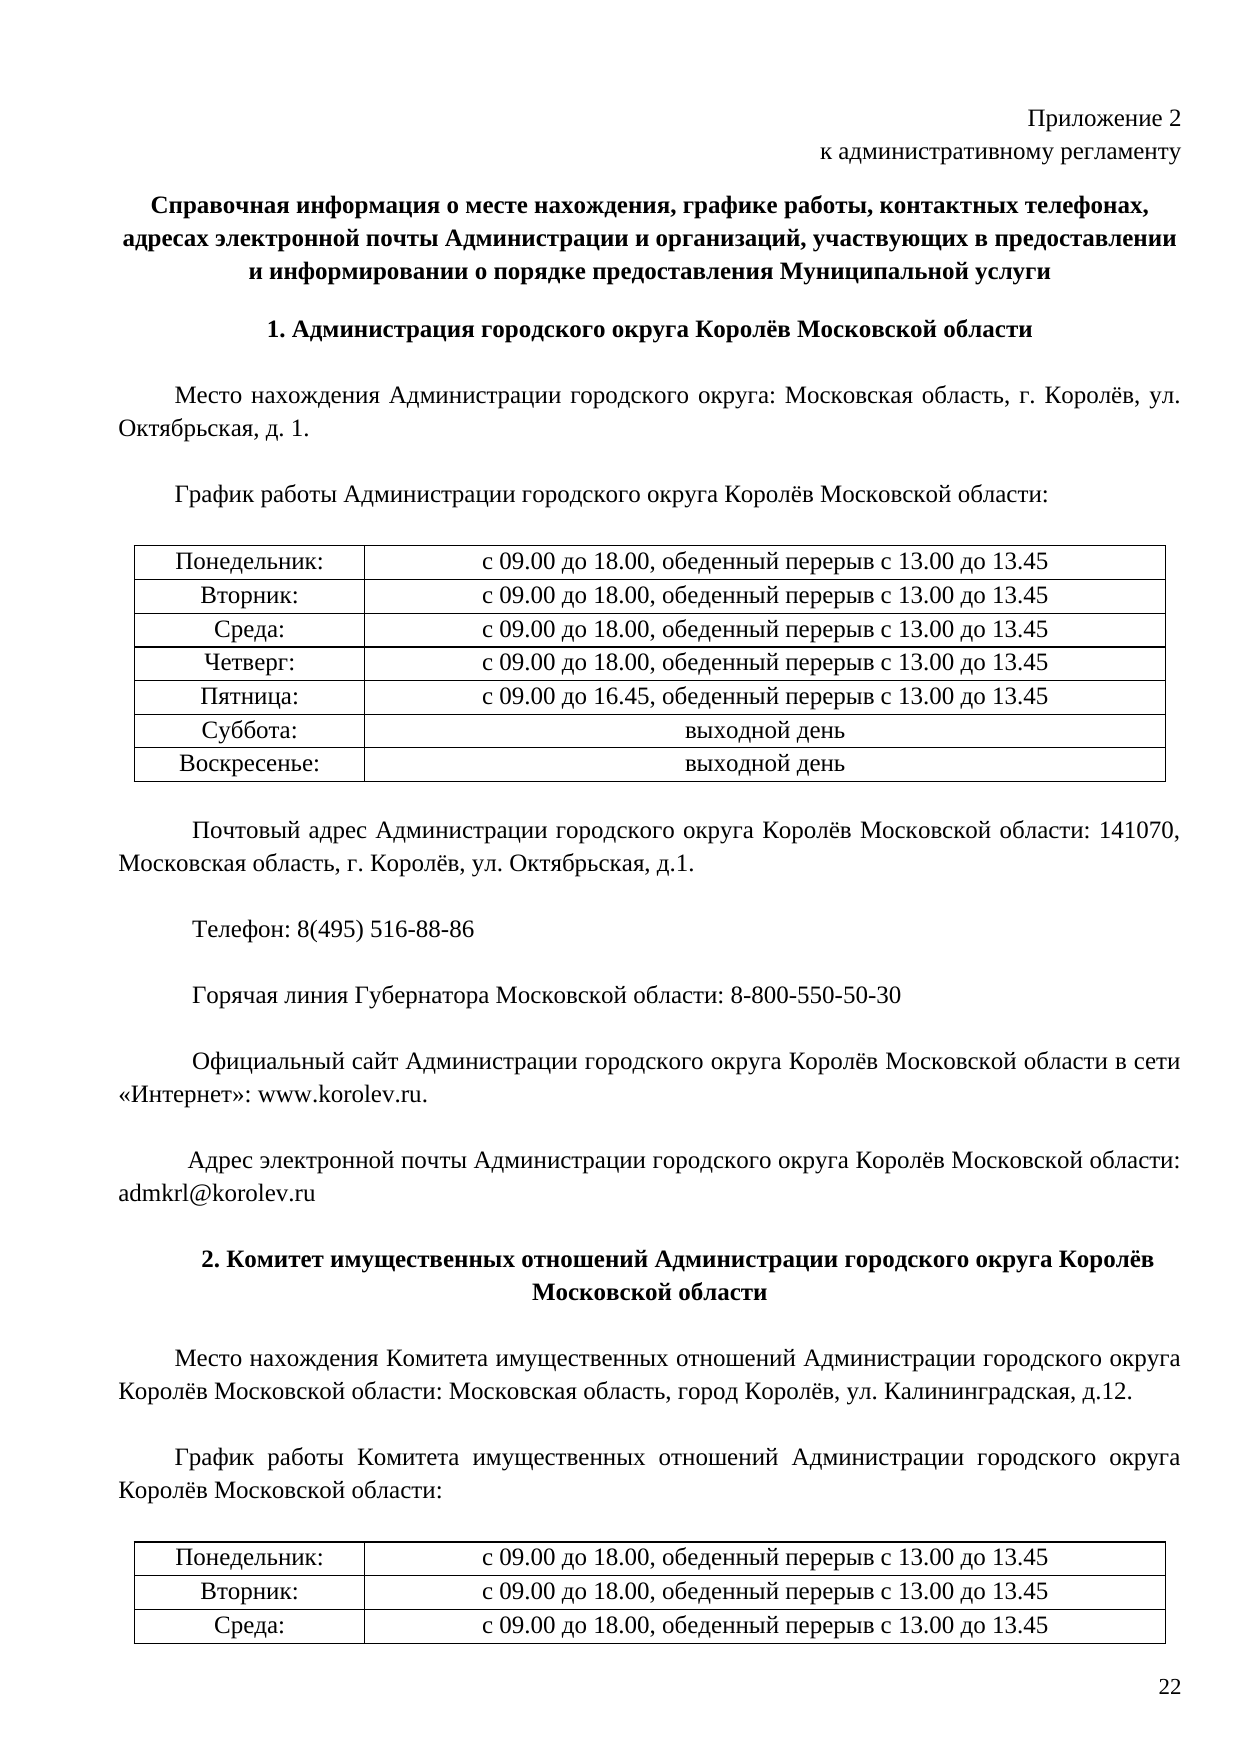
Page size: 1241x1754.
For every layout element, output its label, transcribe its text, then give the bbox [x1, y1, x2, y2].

text Почтовый адрес Администрации городского округа Королёв Московской области: 141070, Московская область, г. Королёв, ул. Октябрьская, д.1. [118, 815, 1181, 877]
text Горячая линия Губернатора Московской области: 8-800-550-50-30 [118, 980, 1181, 1009]
table_header Понедельник: [135, 546, 364, 579]
table_cell с 09.00 до 18.00, обеденный перерыв с 13.00 до 13.45 [365, 648, 1165, 680]
text График работы Администрации городского округа Королёв Московской области: [118, 479, 1181, 508]
table_cell Пятница: [135, 681, 364, 714]
text График работы Комитета имущественных отношений Администрации городского округа Королёв Московской области: [118, 1442, 1181, 1504]
text Место нахождения Администрации городского округа: Московская область, г. Королёв, ул. Октябрьская, д. 1. [118, 380, 1181, 442]
table_cell Вторник: [135, 1576, 364, 1609]
table_header с 09.00 до 18.00, обеденный перерыв с 13.00 до 13.45 [365, 546, 1165, 579]
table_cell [365, 1610, 1165, 1642]
table_cell Воскресенье: [135, 748, 364, 781]
table_cell с 09.00 до 18.00, обеденный перерыв с 13.00 до 13.45 [365, 580, 1165, 613]
table_header с 09.00 до 18.00, обеденный перерыв с 13.00 до 13.45 [365, 1543, 1165, 1575]
text 1. Администрация городского округа Королёв Московской области [118, 314, 1181, 343]
text Справочная информация о месте нахождения, графике работы, контактных телефонах, адресах электронной почты Администрации и организаций, участвующих в предоставлении и информировании о порядке предоставления Муниципальной услуги [118, 190, 1181, 285]
table_cell выходной день [365, 748, 1165, 781]
text Место нахождения Комитета имущественных отношений Администрации городского округа Королёв Московской области: Московская область, город Королёв, ул. Калининградская, д.12. [118, 1343, 1181, 1405]
table_cell Среда: [135, 1610, 364, 1642]
table_cell Суббота: [135, 715, 364, 747]
table_cell Среда: [135, 614, 364, 646]
text Официальный сайт Администрации городского округа Королёв Московской области в сети «Интернет»: www.korolev.ru. [118, 1046, 1181, 1108]
table_cell с 09.00 до 18.00, обеденный перерыв с 13.00 до 13.45 [365, 614, 1165, 646]
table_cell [365, 1576, 1165, 1609]
table_cell выходной день [365, 715, 1165, 747]
table_cell Четверг: [135, 648, 364, 680]
table_cell Вторник: [135, 580, 364, 613]
text Приложение 2 [118, 103, 1181, 132]
text 2. Комитет имущественных отношений Администрации городского округа Королёв Московской области [118, 1244, 1181, 1306]
table_cell с 09.00 до 16.45, обеденный перерыв с 13.00 до 13.45 [365, 681, 1165, 714]
table_header Понедельник: [135, 1543, 364, 1575]
text к административному регламенту [118, 136, 1181, 165]
text Адрес электронной почты Администрации городского округа Королёв Московской области: admkrl@korolev.ru [118, 1145, 1181, 1207]
text Телефон: 8(495) 516-88-86 [118, 914, 1181, 943]
